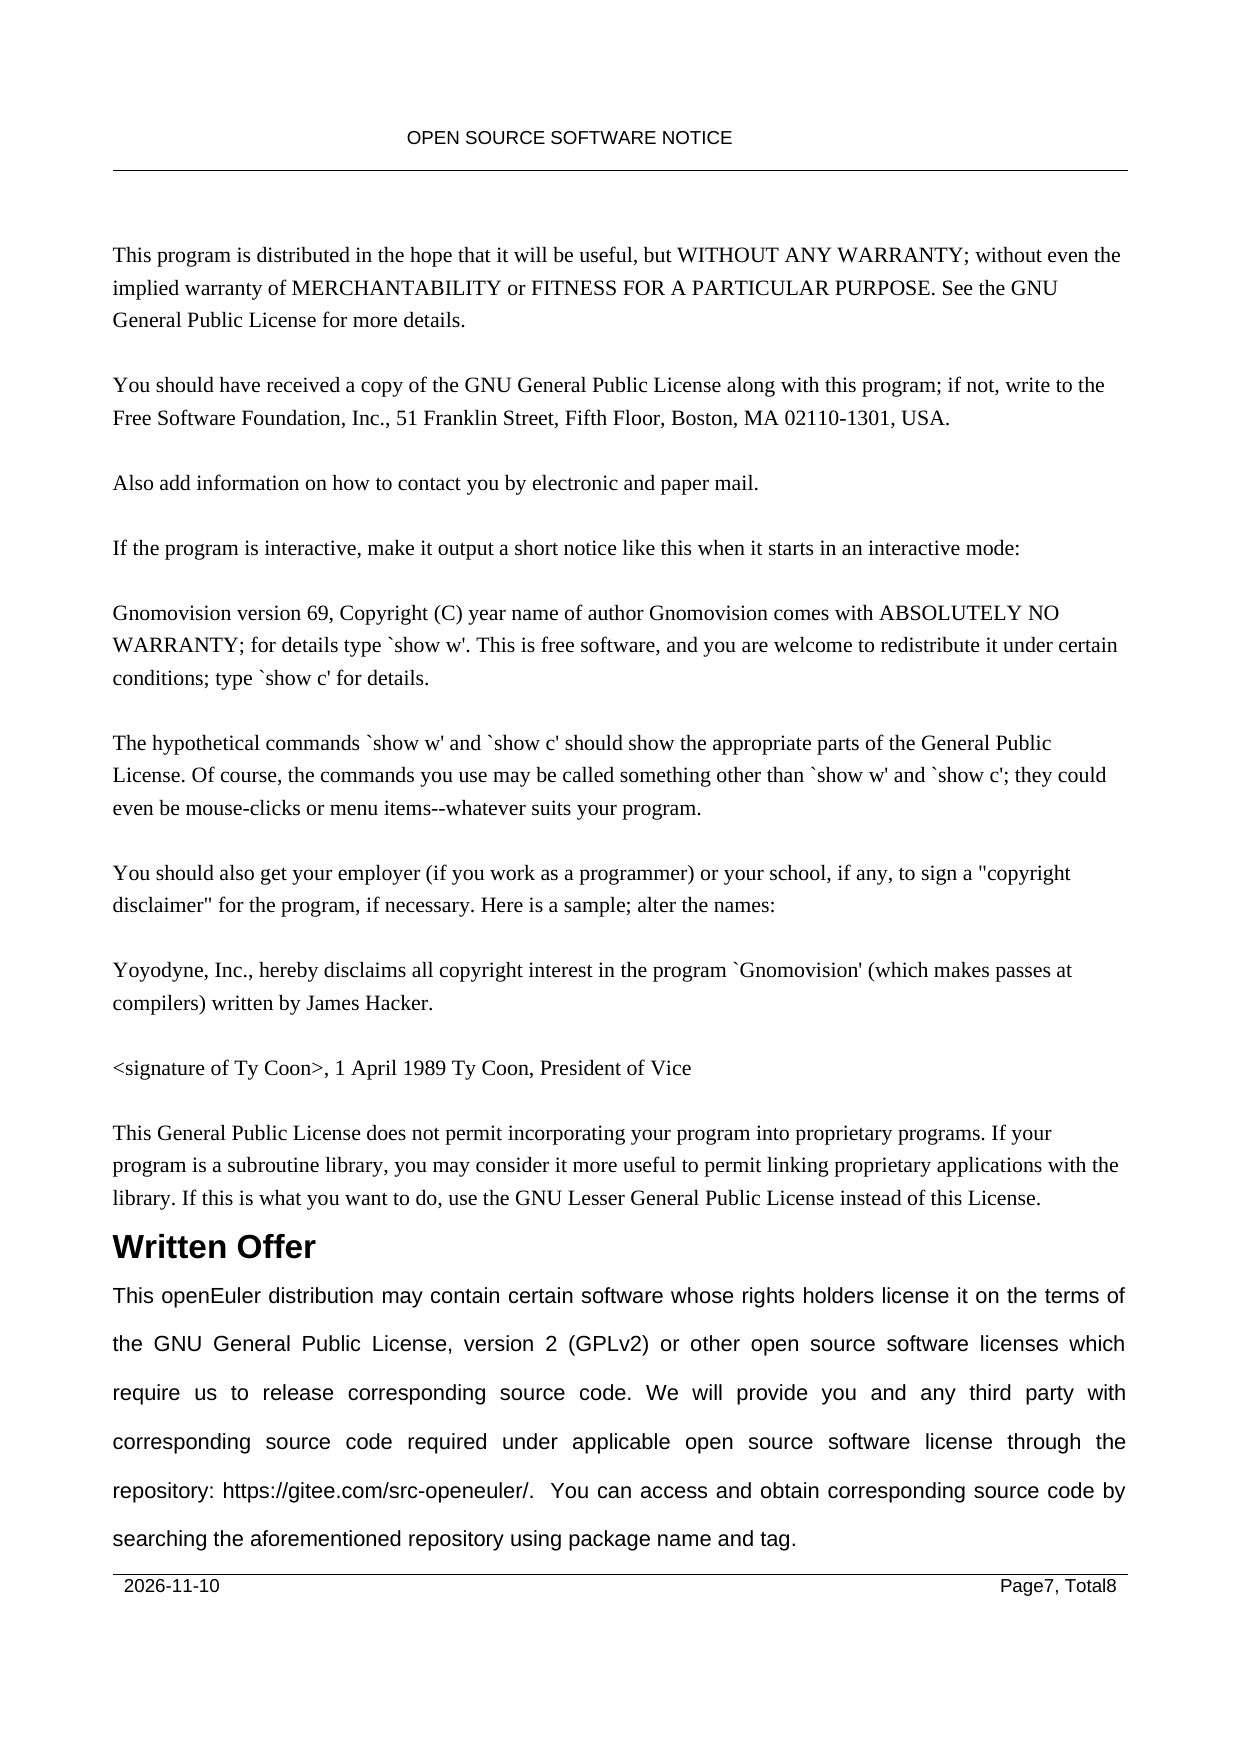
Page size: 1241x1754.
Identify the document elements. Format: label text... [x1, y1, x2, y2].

text This openEuler distribution may contain certain software whose rights holders license it on the terms of the GNU General Public License, version 2 (GPLv2) or other open source software licenses which require us to release corresponding source code. We will provide you and any third party with corresponding source code required under applicable open source software license through the repository: https://gitee.com/src-openeuler/. You can access and obtain corresponding source code by searching the aforementioned repository using package name and tag. [112, 1279, 1128, 1555]
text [112, 206, 1128, 1214]
text Written Offer [112, 1214, 1128, 1279]
